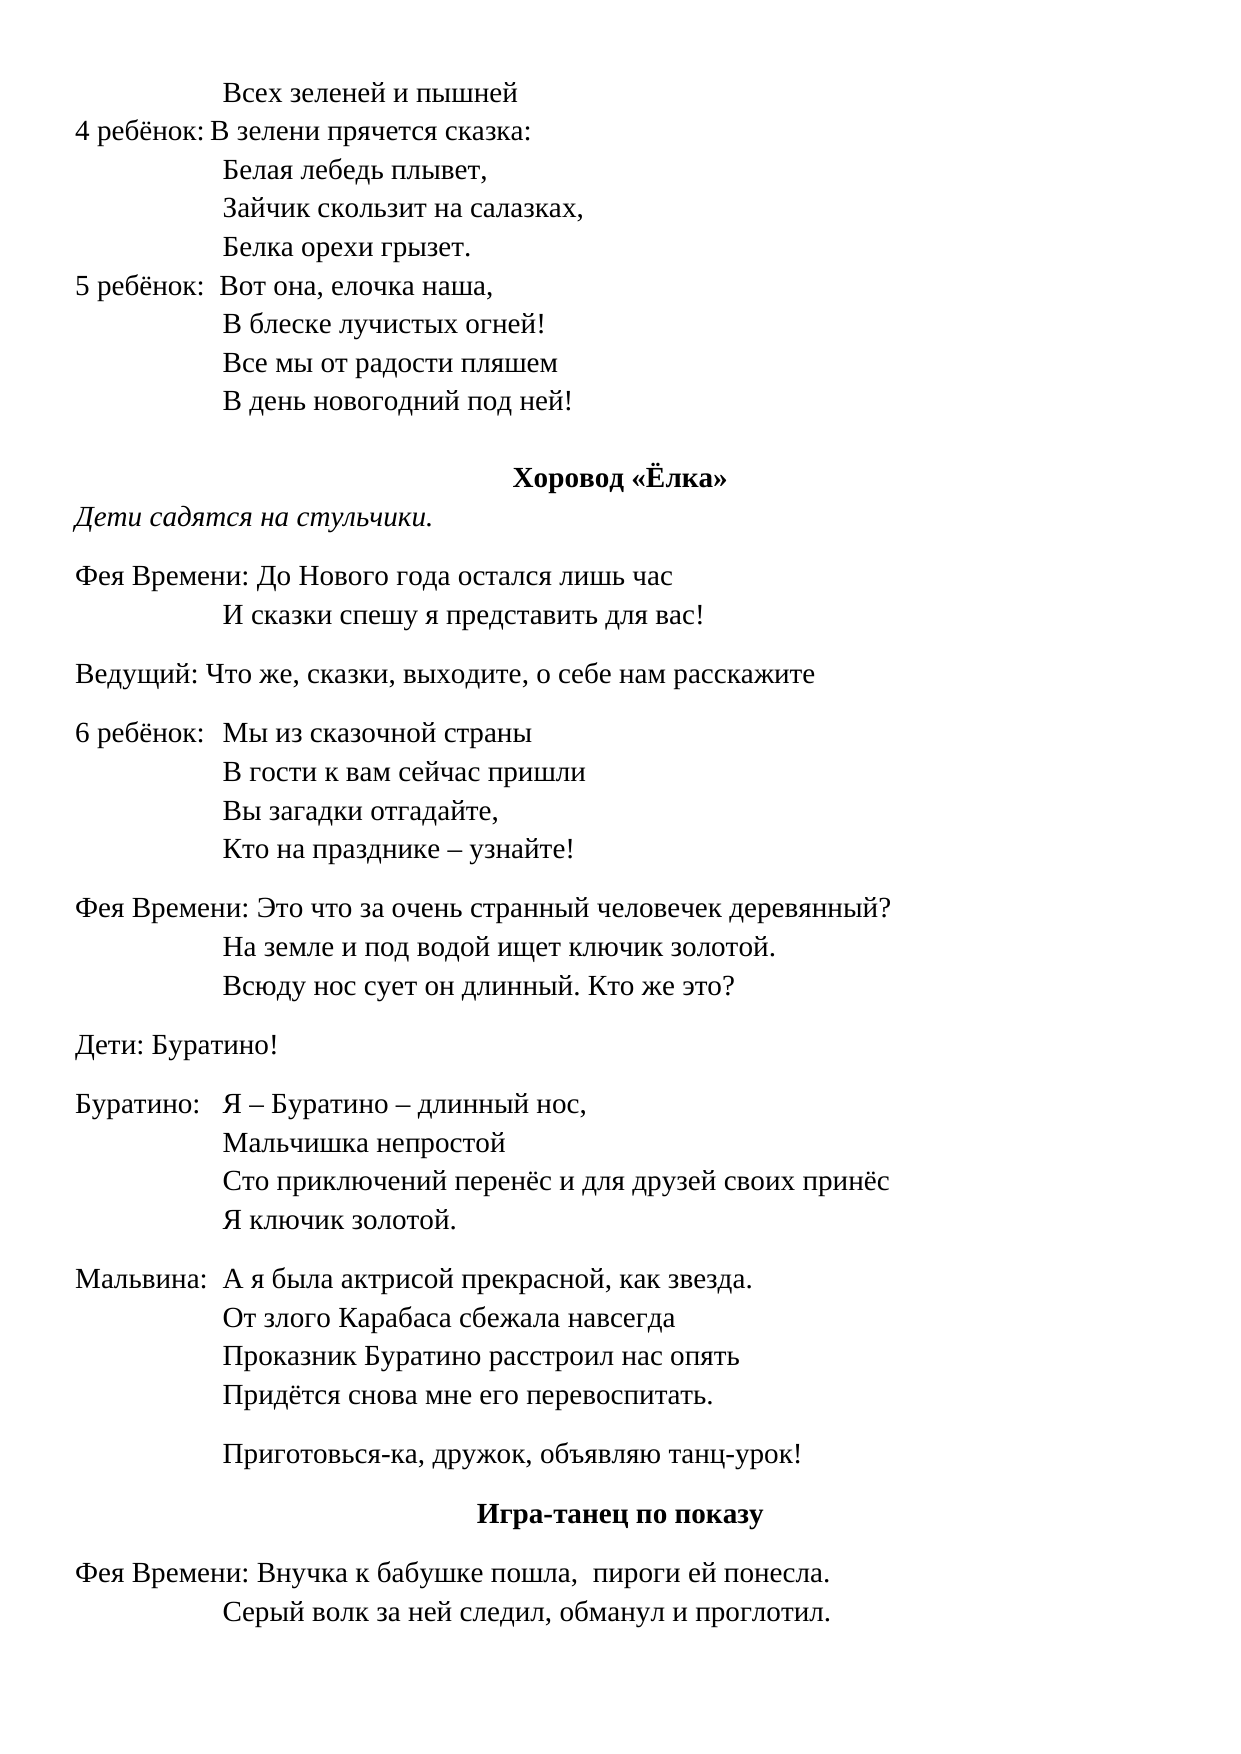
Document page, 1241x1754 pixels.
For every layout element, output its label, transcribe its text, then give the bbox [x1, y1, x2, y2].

text Все мы от радости пляшем [149, 345, 1165, 378]
text Приготовься-ка, дружок, объявляю танц-урок! [149, 1436, 1165, 1470]
text От злого Карабаса сбежала навсегда [75, 1300, 1165, 1333]
text На земле и под водой ищет ключик золотой. [149, 929, 1165, 963]
text Всех зеленей и пышней [149, 75, 1165, 108]
text Мальвина: А я была актрисой прекрасной, как звезда. [75, 1261, 1165, 1295]
text В день новогодний под ней! [149, 383, 1165, 417]
text Ведущий: Что же, сказки, выходите, о себе нам расскажите [75, 656, 1165, 690]
text Сто приключений перенёс и для друзей своих принёс [75, 1163, 1165, 1197]
text Мальчишка непростой [75, 1125, 1165, 1158]
text Фея Времени: Внучка к бабушке пошла, пироги ей понесла. [75, 1555, 1165, 1589]
text Фея Времени: Это что за очень странный человечек деревянный? [75, 891, 1165, 924]
text Зайчик скользит на салазках, [149, 191, 1165, 224]
text Придётся снова мне его перевоспитать. [149, 1377, 1165, 1411]
text В гости к вам сейчас пришли [75, 754, 1165, 788]
text Дети садятся на стульчики. [75, 499, 1165, 532]
text Белка орехи грызет. [149, 229, 1165, 263]
text Буратино: Я – Буратино – длинный нос, [75, 1086, 1165, 1120]
text Серый волк за ней следил, обманул и проглотил. [149, 1594, 1165, 1627]
text Вы загадки отгадайте, [75, 793, 1165, 826]
text Игра-танец по показу [75, 1496, 1165, 1529]
text Дети: Буратино! [75, 1027, 1165, 1061]
text И сказки спешу я представить для вас! [75, 597, 1165, 630]
text 5 ребёнок: Вот она, елочка наша, [75, 268, 1165, 301]
text Кто на празднике – узнайте! [149, 831, 1165, 865]
text Хоровод «Ёлка» [75, 460, 1165, 494]
text Проказник Буратино расстроил нас опять [75, 1338, 1165, 1372]
text 6 ребёнок: Мы из сказочной страны [75, 716, 1165, 749]
text Я ключик золотой. [75, 1202, 1165, 1236]
text В блеске лучистых огней! [149, 306, 1165, 340]
text Фея Времени: До Нового года остался лишь час [75, 558, 1165, 592]
text Всюду нос сует он длинный. Кто же это? [149, 968, 1165, 1001]
text Белая лебедь плывет, [149, 152, 1165, 186]
text 4 ребёнок: В зелени прячется сказка: [75, 113, 1165, 147]
